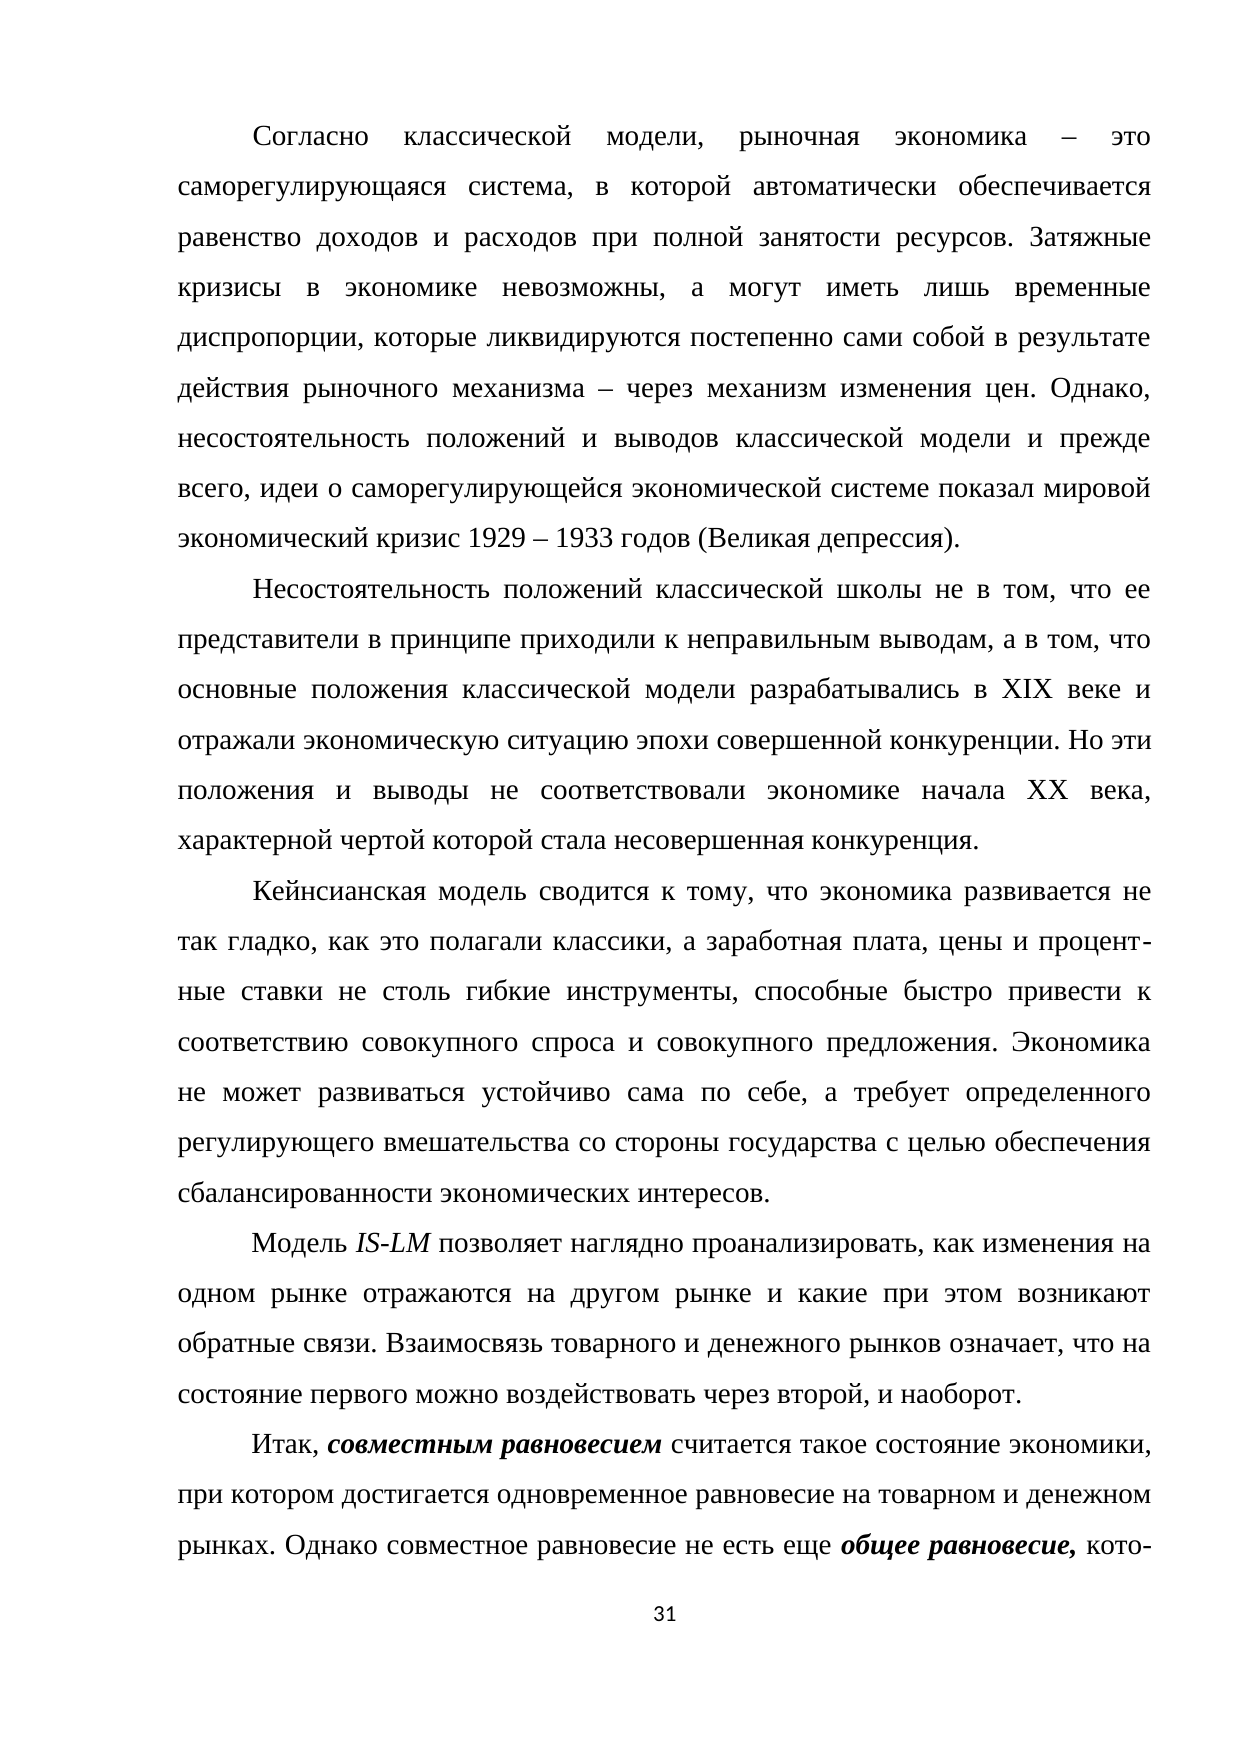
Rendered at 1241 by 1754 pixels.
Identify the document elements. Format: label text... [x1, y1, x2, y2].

text Несостоятельность положений классической школы не в том, что ее представители в принципе приходили к неправильным выводам, а в том, что основные положения классической модели разрабатывались в XIX веке и отражали экономическую ситуацию эпохи совершенной конкуренции. Но эти положения и выводы не соответствовали экономике начала XX века, характерной чертой которой стала несовершенная конкуренция. [177, 571, 1152, 856]
text Согласно классической модели, рыночная экономика – это саморегулирующаяся система, в которой автоматически обеспечивается равенство доходов и расходов при полной занятости ресурсов. Затяжные кризисы в экономике невозможны, а могут иметь лишь временные диспропорции, которые ликвидируются постепенно сами собой в результате действия рыночного механизма – через механизм изменения цен. Однако, несостоятельность положений и выводов классической модели и прежде всего, идеи о саморегулирующейся экономической системе показал мировой экономический кризис 1929 – 1933 годов (Великая депрессия). [177, 118, 1152, 554]
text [177, 1426, 1152, 1560]
text Кейнсианская модель сводится к тому, что экономика развивается не так гладко, как это полагали классики, а заработная плата, цены и процентные ставки не столь гибкие инструменты, способные быстро привести к соответствию совокупного спроса и совокупного предложения. Экономика не может развиваться устойчиво сама по себе, а требует определенного регулирующего вмешательства со стороны государства с целью обеспечения сбалансированности экономических интересов. [177, 873, 1152, 1208]
text Модель IS-LM позволяет наглядно проанализировать, как изменения на одном рынке отражаются на другом рынке и какие при этом возникают обратные связи. Взаимосвязь товарного и денежного рынков означает, что на состояние первого можно воздействовать через второй, и наоборот. [177, 1225, 1152, 1409]
